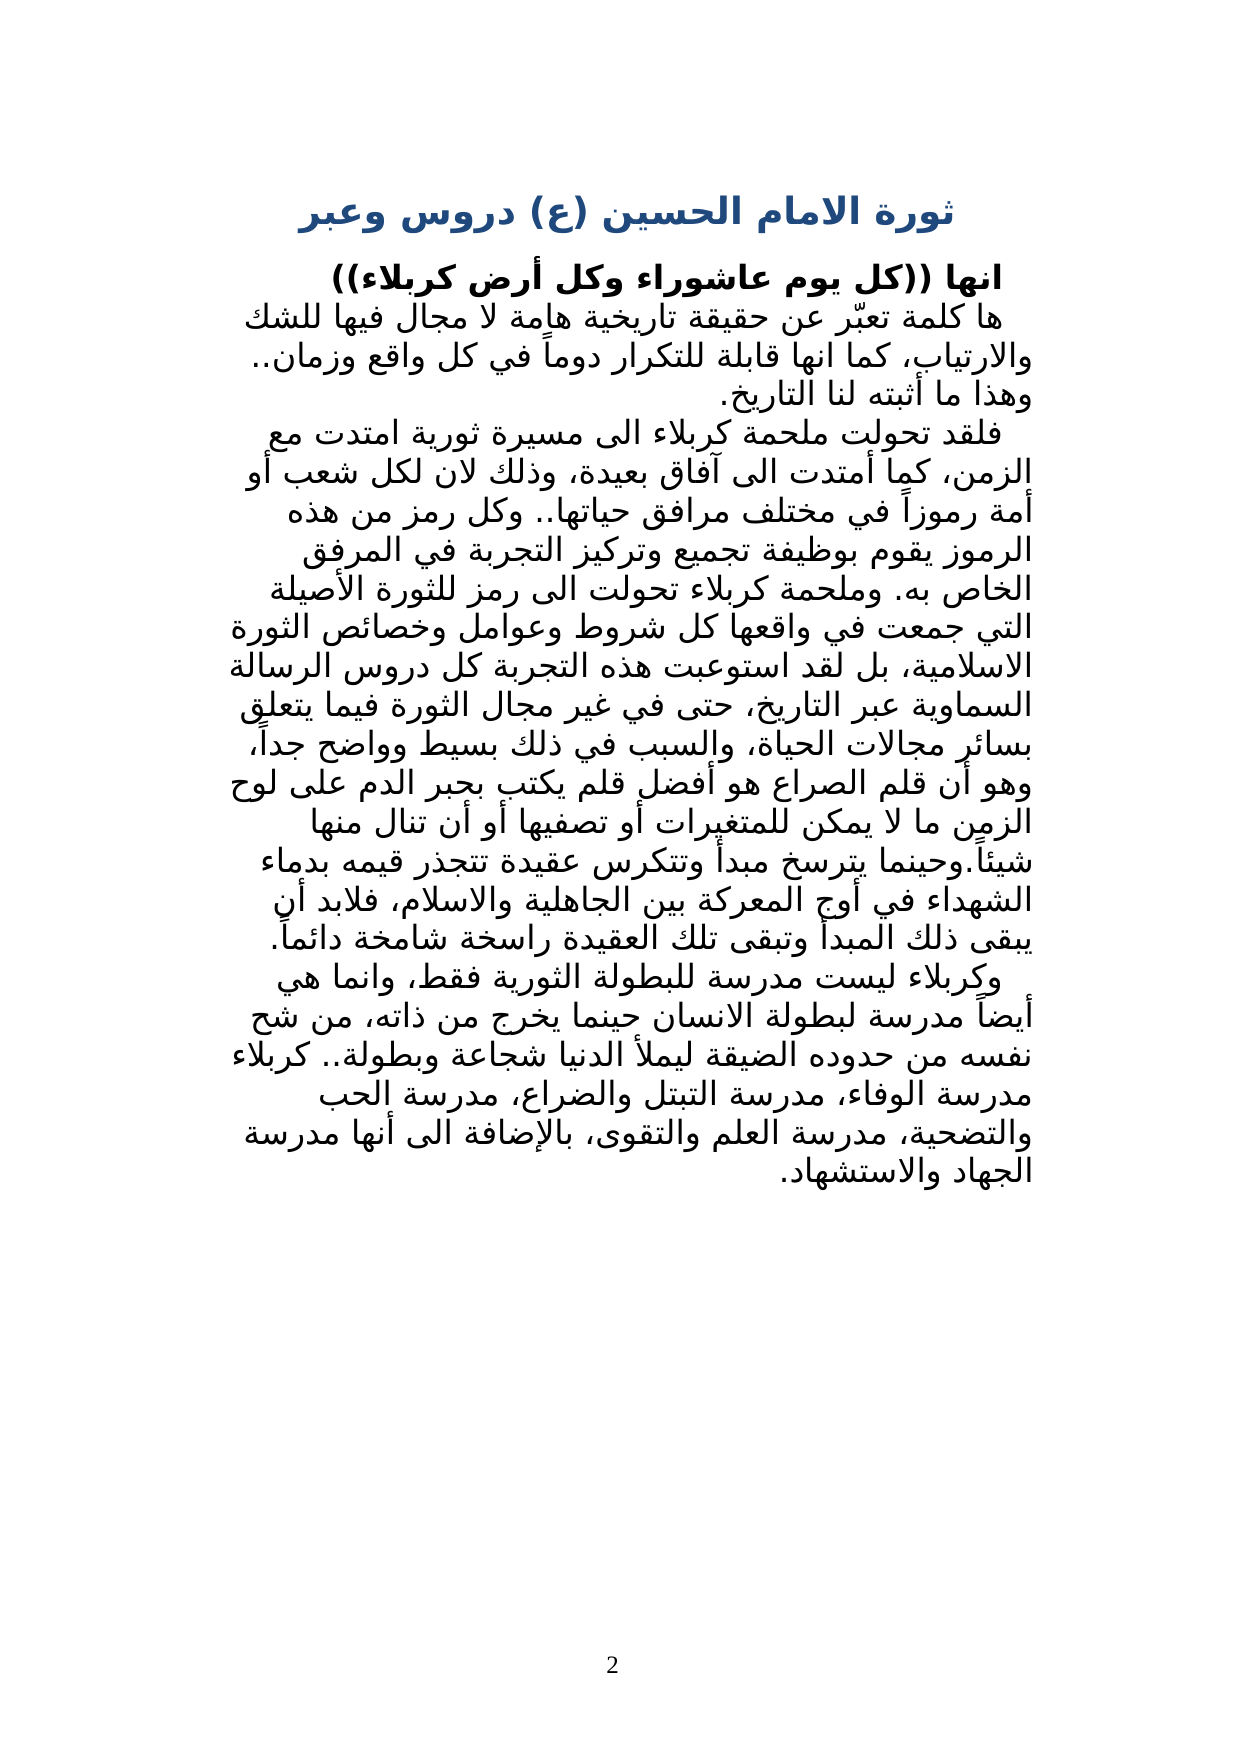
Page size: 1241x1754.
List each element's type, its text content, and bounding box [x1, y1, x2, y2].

subtitle ثورة الامام الحسين (ع) دروس وعبر [222, 190, 1033, 233]
text ها كلمة تعبّر عن حقيقة تاريخية هامة لا مجال فيها للشك والارتياب، كما انها قابلة للتكرار دوماً في كل واقع وزمان.. وهذا ما أثبته لنا التاريخ. [222, 297, 1033, 414]
text انها ((كل يوم عاشوراء وكل أرض كربلاء)) [222, 258, 1033, 297]
text وكربلاء ليست مدرسة للبطولة الثورية فقط، وانما هي أيضاً مدرسة لبطولة الانسان حينما يخرج من ذاته، من شح نفسه من حدوده الضيقة ليملأ الدنيا شجاعة وبطولة.. كربلاء مدرسة الوفاء، مدرسة التبتل والضراع، مدرسة الحب والتضحية، مدرسة العلم والتقوى، بالإضافة الى أنها مدرسة الجهاد والاستشهاد. [222, 958, 1033, 1191]
text فلقد تحولت ملحمة كربلاء الى مسيرة ثورية امتدت مع الزمن، كما أمتدت الى آفاق بعيدة، وذلك لان لكل شعب أو أمة رموزاً في مختلف مرافق حياتها.. وكل رمز من هذه الرموز يقوم بوظيفة تجميع وتركيز التجربة في المرفق الخاص به. وملحمة كربلاء تحولت الى رمز للثورة الأصيلة التي جمعت في واقعها كل شروط وعوامل وخصائص الثورة الاسلامية، بل لقد استوعبت هذه التجربة كل دروس الرسالة السماوية عبر التاريخ، حتى في غير مجال الثورة فيما يتعلق بسائر مجالات الحياة، والسبب في ذلك بسيط وواضح جداً، وهو أن قلم الصراع هو أفضل قلم يكتب بحبر الدم على لوح الزمن ما لا يمكن للمتغيرات أو تصفيها أو أن تنال منها شيئاً.وحينما يترسخ مبدأ وتتكرس عقيدة تتجذر قيمه بدماء الشهداء في أوج المعركة بين الجاهلية والاسلام، فلابد أن يبقى ذلك المبدأ وتبقى تلك العقيدة راسخة شامخة دائماً. [222, 414, 1033, 958]
